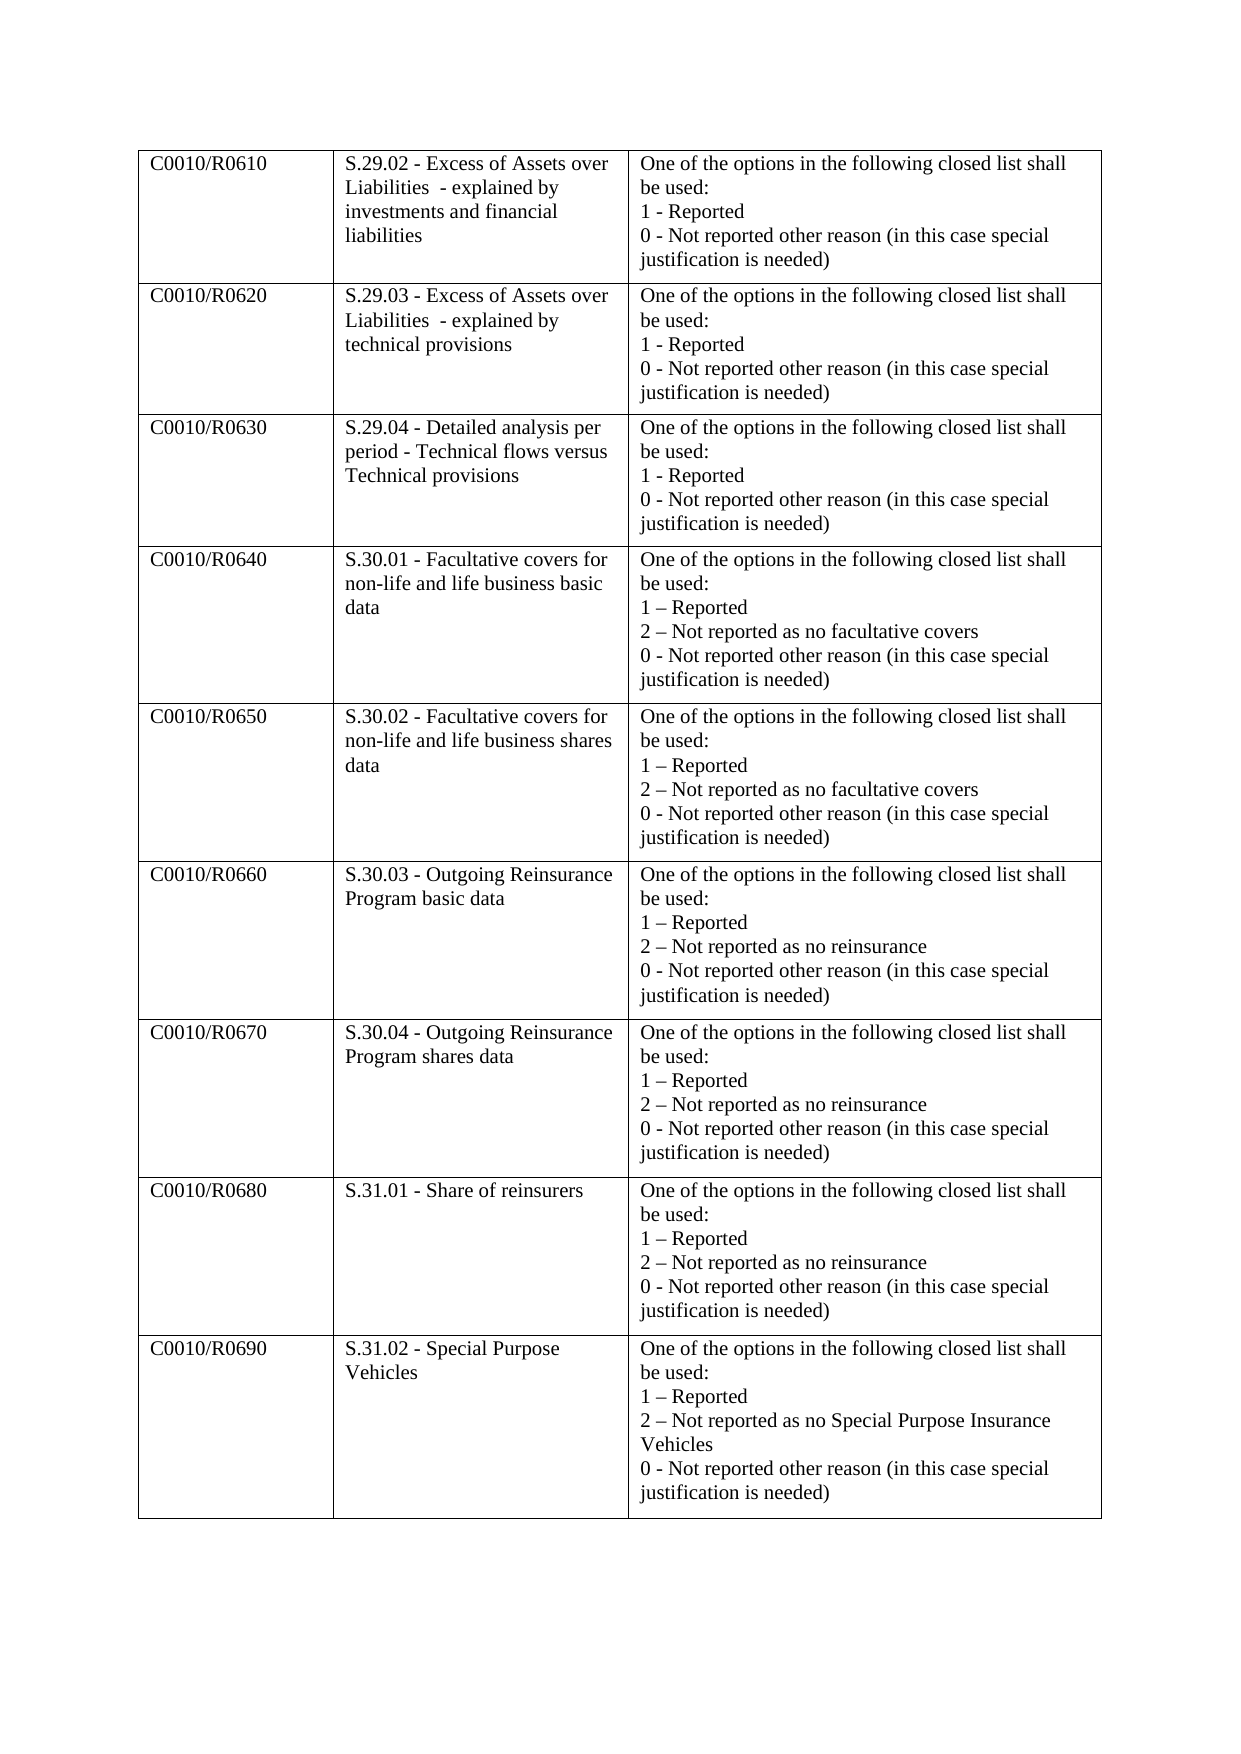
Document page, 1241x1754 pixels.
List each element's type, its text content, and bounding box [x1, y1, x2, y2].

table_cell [629, 151, 1101, 282]
table_cell S.29.04 - Detailed analysis per period - Technical flows versus Technical provisions [334, 415, 628, 546]
table_cell One of the options in the following closed list shall be used: 1 – Reported 2 – Not reported as no reinsurance 0 - Not reported other reason (in this case special justification is needed) [629, 862, 1101, 1019]
table_cell C0010/R0660 [139, 862, 333, 1019]
table_cell C0010/R0620 [139, 284, 333, 414]
table_cell C0010/R0650 [139, 704, 333, 861]
table_cell S.31.02 - Special Purpose Vehicles [334, 1336, 628, 1518]
table_cell C0010/R0640 [139, 547, 333, 703]
table_cell C0010/R0670 [139, 1020, 333, 1177]
table_cell S.30.02 - Facultative covers for non-life and life business shares data [334, 704, 628, 861]
table_cell S.30.01 - Facultative covers for non-life and life business basic data [334, 547, 628, 703]
table_cell S.30.04 - Outgoing Reinsurance Program shares data [334, 1020, 628, 1177]
table_cell C0010/R0690 [139, 1336, 333, 1518]
table_cell One of the options in the following closed list shall be used: 1 – Reported 2 – Not reported as no facultative covers 0 - Not reported other reason (in this case special justification is needed) [629, 704, 1101, 861]
table_cell One of the options in the following closed list shall be used: 1 – Reported 2 – Not reported as no reinsurance 0 - Not reported other reason (in this case special justification is needed) [629, 1020, 1101, 1177]
table_cell S.31.01 - Share of reinsurers [334, 1178, 628, 1334]
table_cell One of the options in the following closed list shall be used: 1 – Reported 2 – Not reported as no Special Purpose Insurance Vehicles 0 - Not reported other reason (in this case special justification is needed) [629, 1336, 1101, 1518]
table_cell One of the options in the following closed list shall be used: 1 – Reported 2 – Not reported as no facultative covers 0 - Not reported other reason (in this case special justification is needed) [629, 547, 1101, 703]
table_cell C0010/R0610 [139, 151, 333, 282]
table_cell S.29.03 - Excess of Assets over Liabilities - explained by technical provisions [334, 284, 628, 414]
table_cell S.30.03 - Outgoing Reinsurance Program basic data [334, 862, 628, 1019]
table_cell S.29.02 - Excess of Assets over Liabilities - explained by investments and financial liabilities [334, 151, 628, 282]
table_cell One of the options in the following closed list shall be used: 1 – Reported 2 – Not reported as no reinsurance 0 - Not reported other reason (in this case special justification is needed) [629, 1178, 1101, 1334]
table_cell C0010/R0680 [139, 1178, 333, 1334]
table_cell C0010/R0630 [139, 415, 333, 546]
